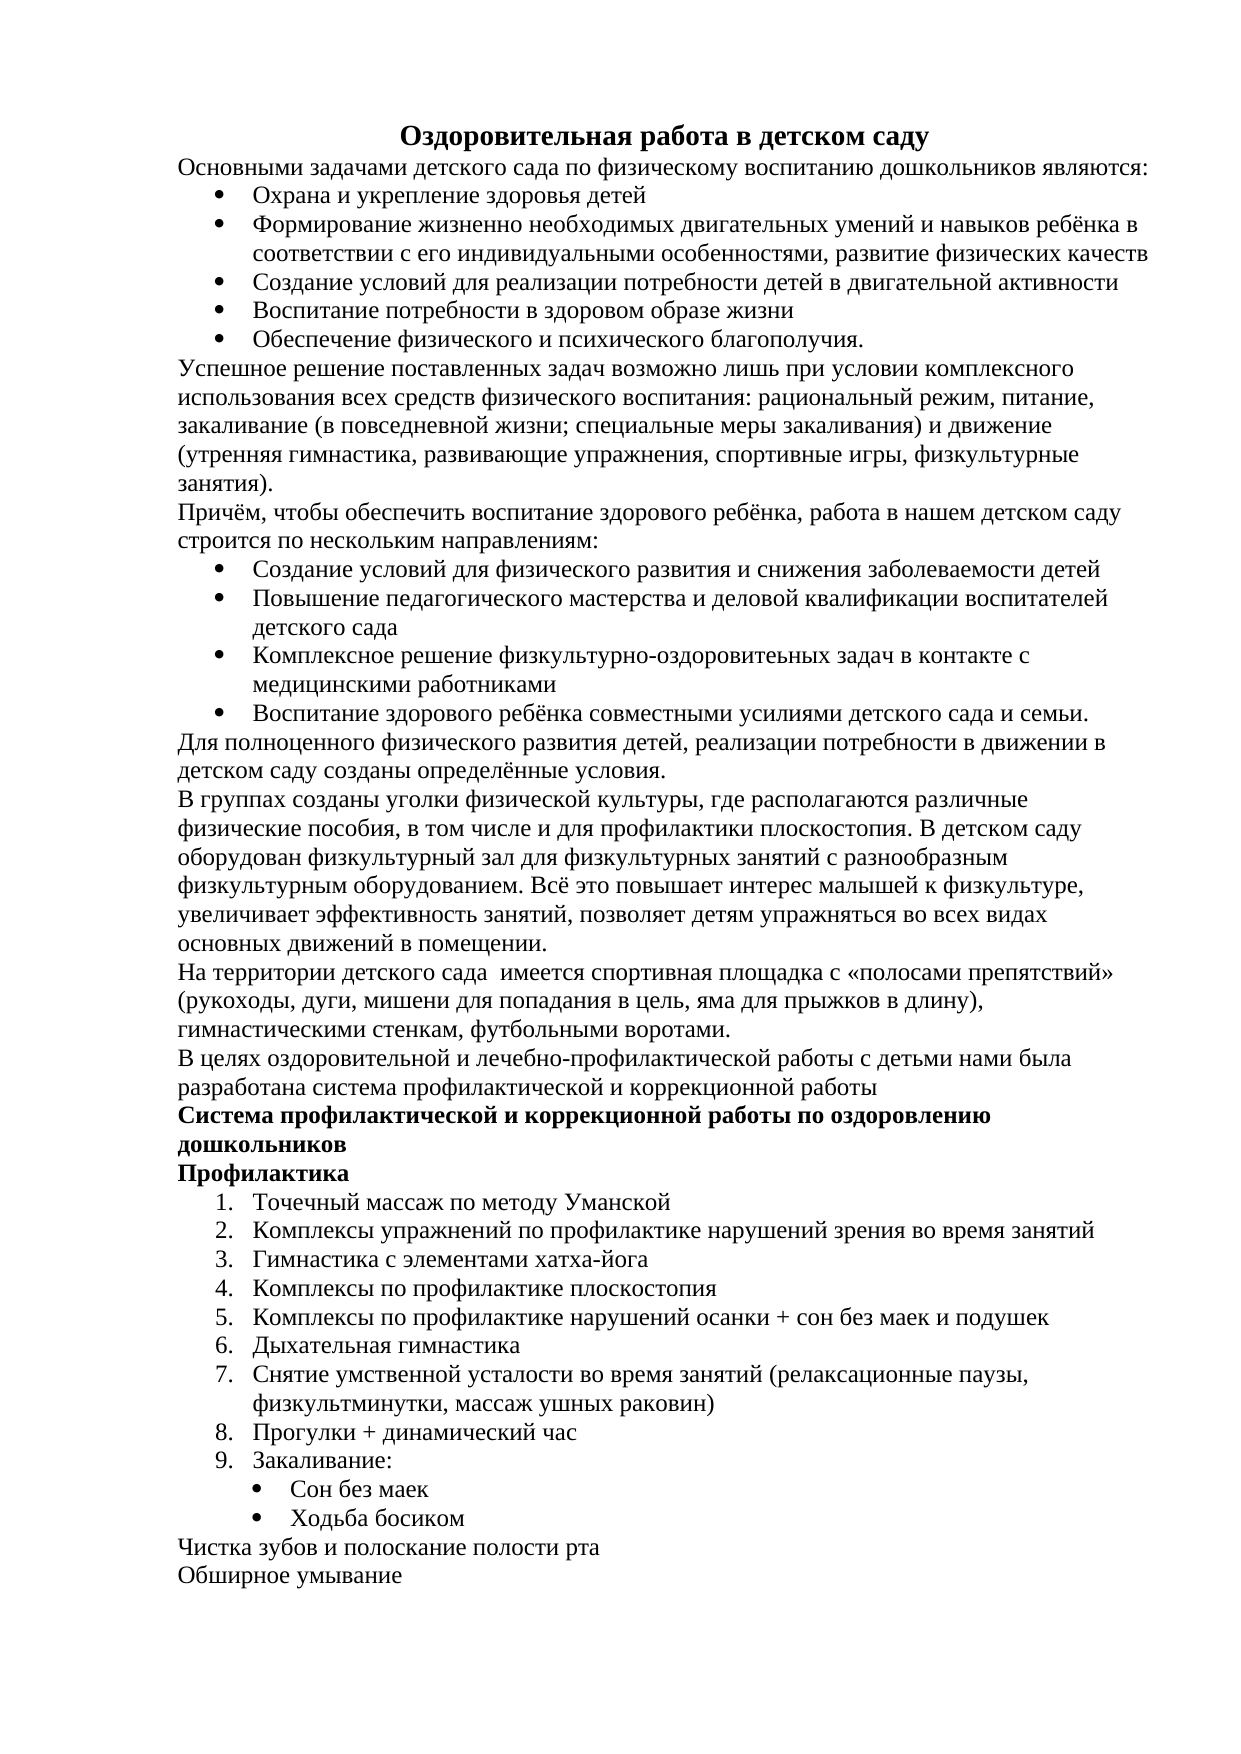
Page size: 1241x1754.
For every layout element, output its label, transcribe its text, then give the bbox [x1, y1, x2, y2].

text Для полноценного физического развития детей, реализации потребности в движении в детском саду созданы определённые условия. [177, 727, 1152, 784]
list Закаливание: [215, 1445, 1152, 1474]
list Комплексное решение физкультурно-оздоровитеьных задач в контакте с медицинскими работниками [215, 640, 1152, 698]
list Создание условий для физического развития и снижения заболеваемости детей [215, 554, 1152, 583]
list Снятие умственной усталости во время занятий (релаксационные паузы, физкультминутки, массаж ушных раковин) [215, 1359, 1152, 1417]
text На территории детского сада имеется спортивная площадка с «полосами препятствий» (рукоходы, дуги, мишени для попадания в цель, яма для прыжков в длину), гимнастическими стенкам, футбольными воротами. [177, 957, 1152, 1043]
list Обеспечение физического и психического благополучия. [215, 324, 1152, 353]
text Обширное умывание [177, 1560, 1152, 1589]
text Основными задачами детского сада по физическому воспитанию дошкольников являются: [177, 152, 1152, 180]
list Прогулки + динамический час [215, 1417, 1152, 1445]
list Повышение педагогического мастерства и деловой квалификации воспитателей детского сада [215, 583, 1152, 640]
text В целях оздоровительной и лечебно-профилактической работы с детьми нами была разработана система профилактической и коррекционной работы [177, 1043, 1152, 1100]
text Система профилактической и коррекционной работы по оздоровлению дошкольников [177, 1100, 1152, 1158]
list Комплексы по профилактике плоскостопия [215, 1273, 1152, 1302]
list Воспитание здорового ребёнка совместными усилиями детского сада и семьи. [215, 698, 1152, 727]
list Создание условий для реализации потребности детей в двигательной активности [215, 267, 1152, 295]
text Причём, чтобы обеспечить воспитание здорового ребёнка, работа в нашем детском саду строится по нескольким направлениям: [177, 497, 1152, 554]
list Дыхательная гимнастика [215, 1330, 1152, 1359]
list Комплексы по профилактике нарушений осанки + сон без маек и подушек [215, 1302, 1152, 1330]
list Точечный массаж по методу Уманской [215, 1187, 1152, 1215]
list Комплексы упражнений по профилактике нарушений зрения во время занятий [215, 1215, 1152, 1244]
text Оздоровительная работа в детском саду [177, 118, 1152, 152]
list Воспитание потребности в здоровом образе жизни [215, 295, 1152, 324]
list Сон без маек [252, 1474, 1152, 1503]
list Ходьба босиком [252, 1503, 1152, 1532]
list Гимнастика с элементами хатха-йога [215, 1244, 1152, 1273]
text Чистка зубов и полоскание полости рта [177, 1532, 1152, 1560]
text В группах созданы уголки физической культуры, где располагаются различные физические пособия, в том числе и для профилактики плоскостопия. В детском саду оборудован физкультурный зал для физкультурных занятий с разнообразным физкультурным оборудованием. Всё это повышает интерес малышей к физкультуре, увеличивает эффективность занятий, позволяет детям упражняться во всех видах основных движений в помещении. [177, 784, 1152, 957]
list Формирование жизненно необходимых двигательных умений и навыков ребёнка в соответствии с его индивидуальными особенностями, развитие физических качеств [215, 209, 1152, 267]
text Профилактика [177, 1158, 1152, 1187]
list Охрана и укрепление здоровья детей [215, 180, 1152, 209]
text Успешное решение поставленных задач возможно лишь при условии комплексного использования всех средств физического воспитания: рациональный режим, питание, закаливание (в повседневной жизни; специальные меры закаливания) и движение (утренняя гимнастика, развивающие упражнения, спортивные игры, физкультурные занятия). [177, 353, 1152, 497]
